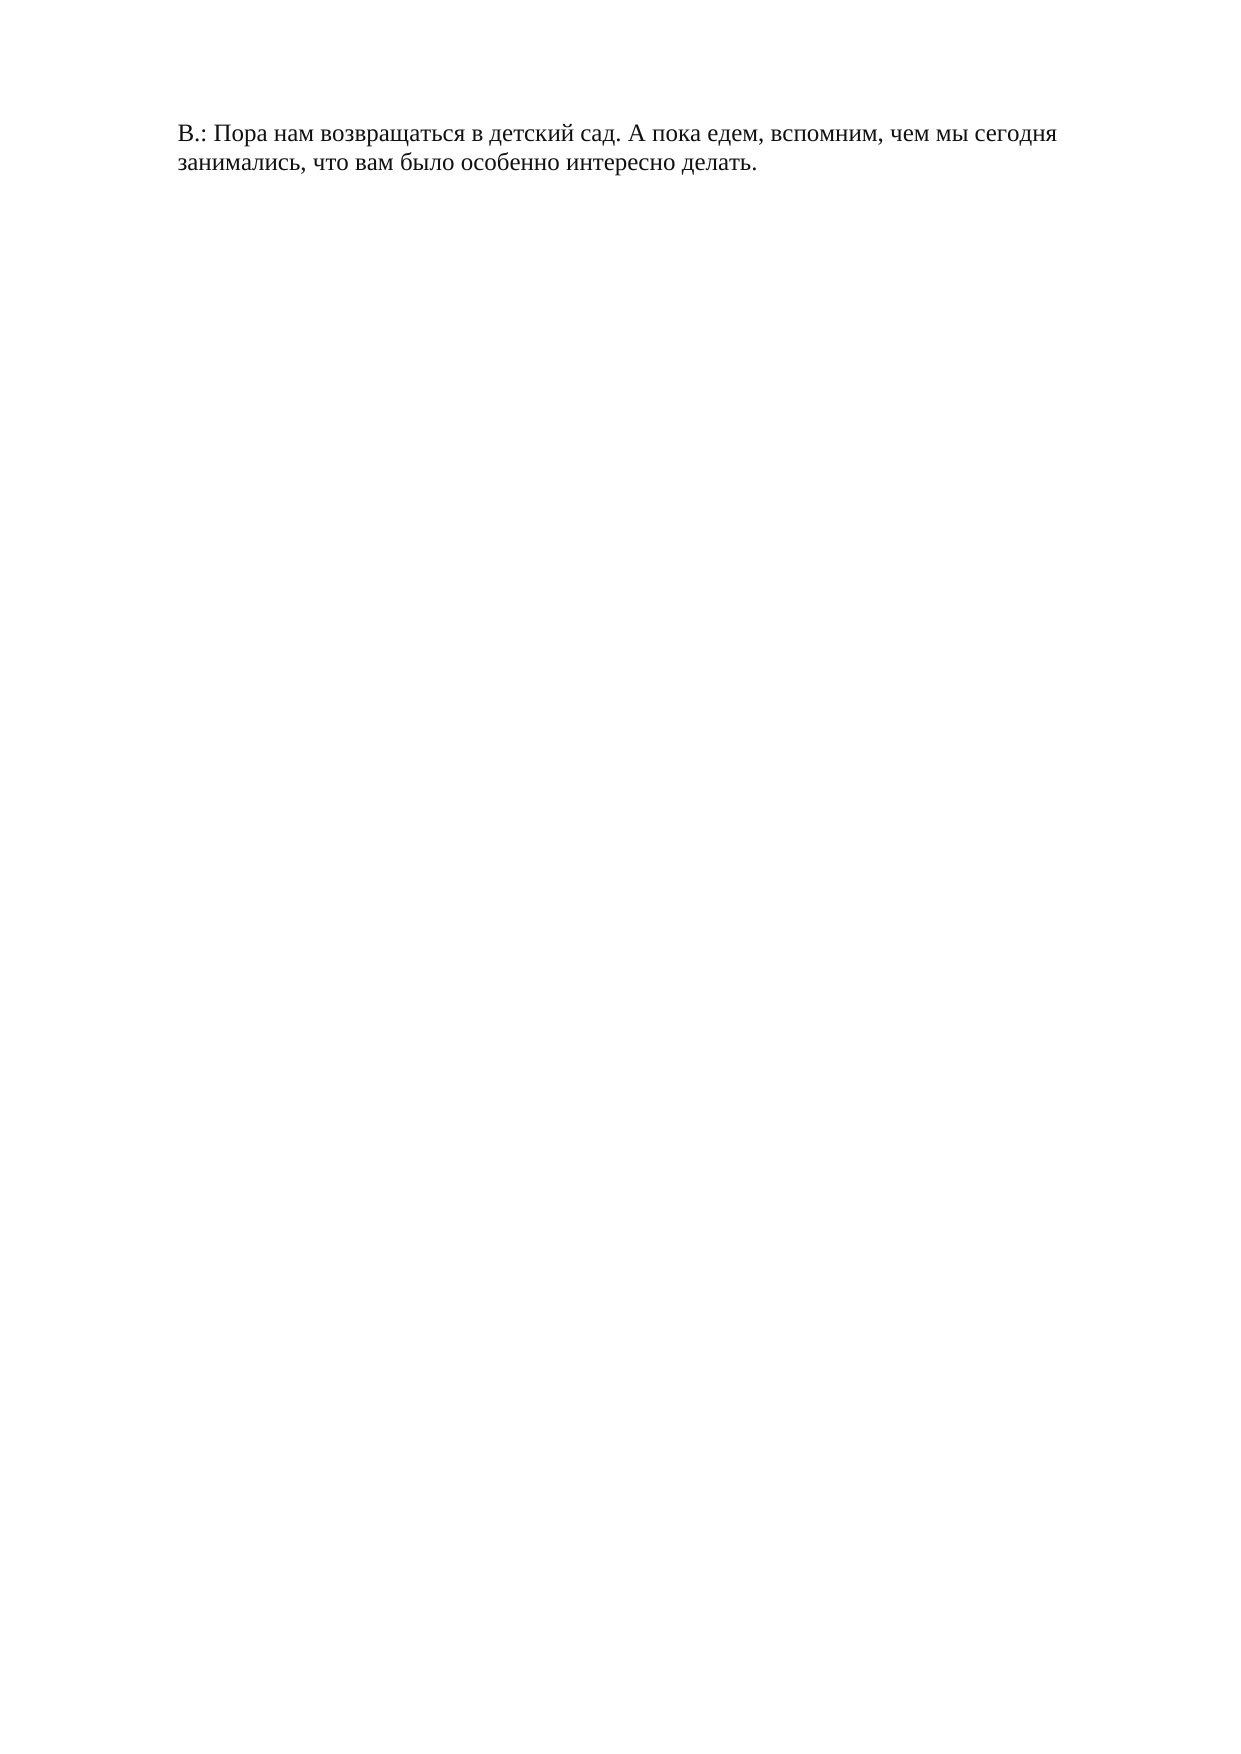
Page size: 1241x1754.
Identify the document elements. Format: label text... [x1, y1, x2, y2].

text В.: Пора нам возвращаться в детский сад. А пока едем, вспомним, чем мы сегодня занимались, что вам было особенно интересно делать. [177, 118, 1152, 176]
